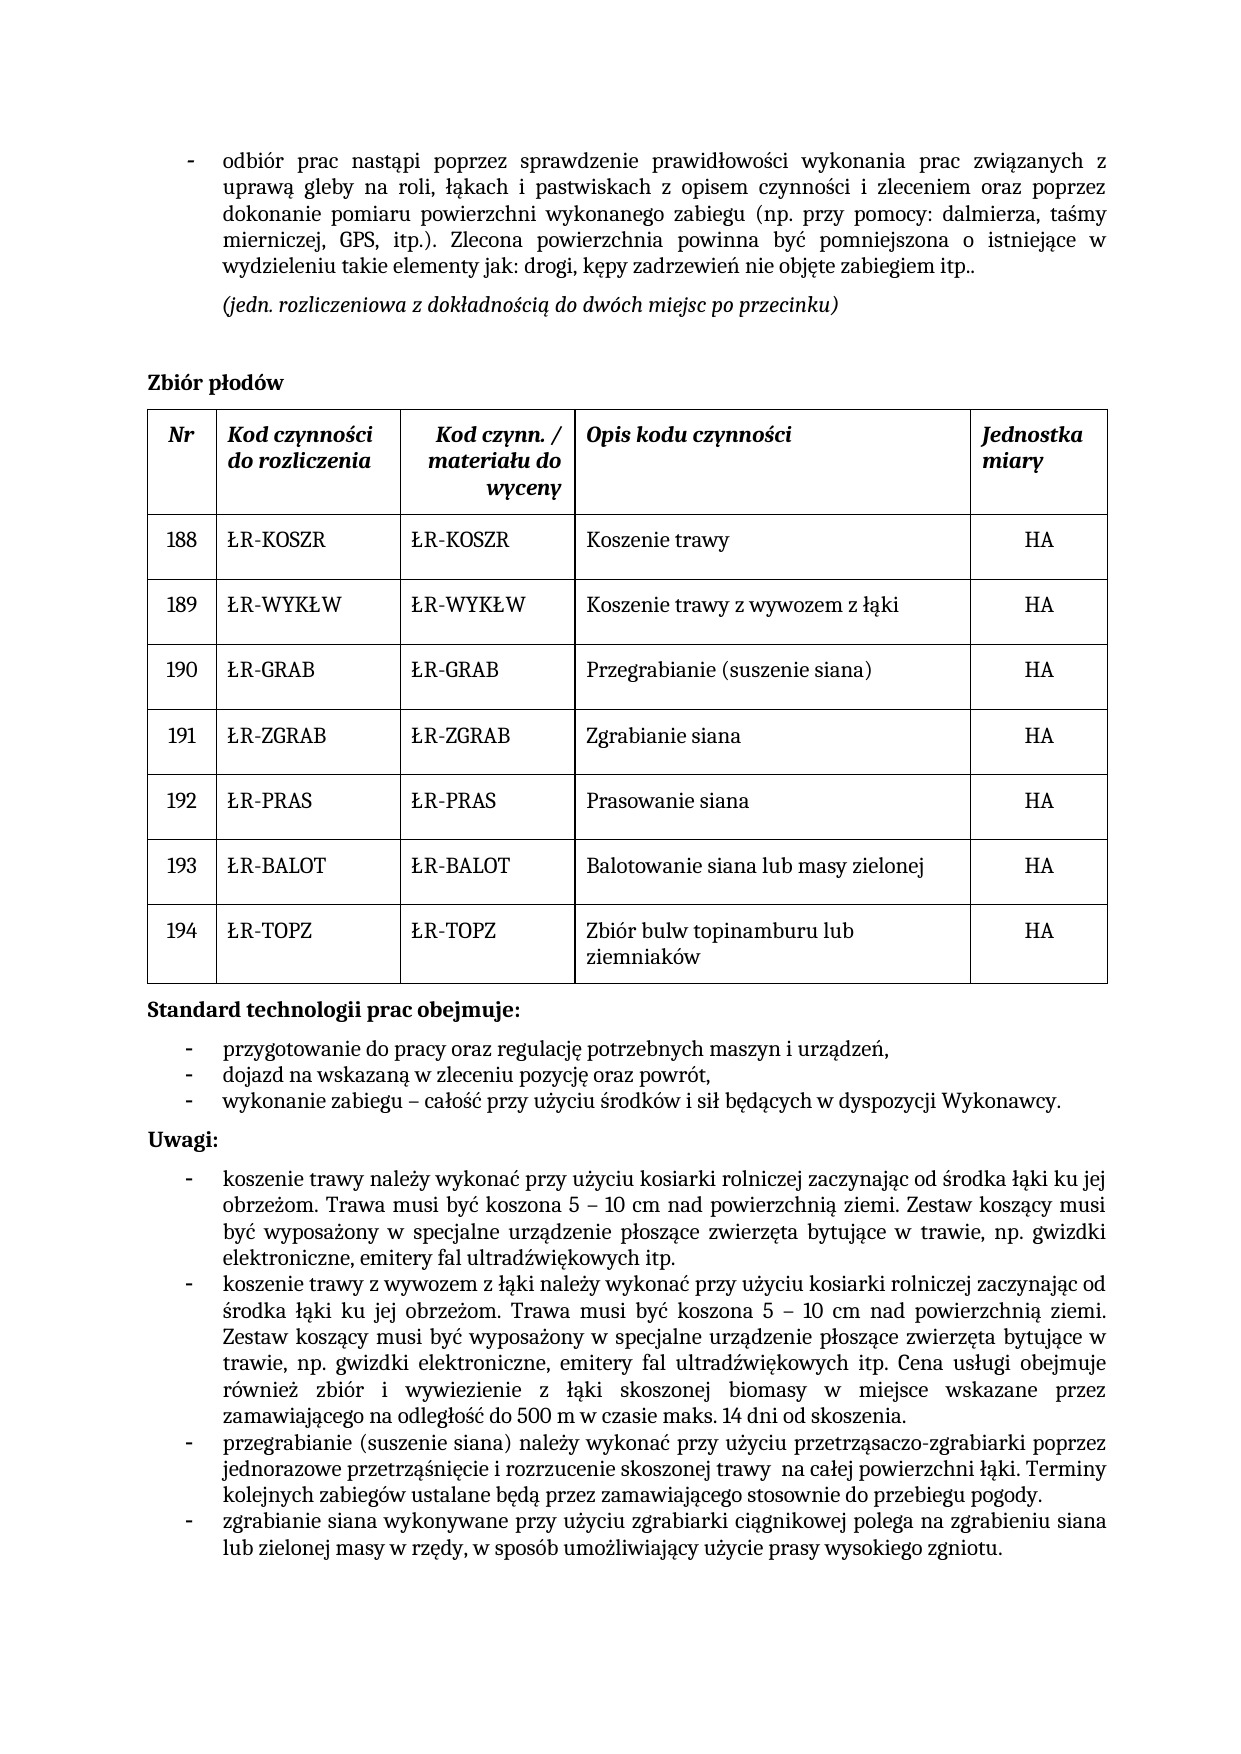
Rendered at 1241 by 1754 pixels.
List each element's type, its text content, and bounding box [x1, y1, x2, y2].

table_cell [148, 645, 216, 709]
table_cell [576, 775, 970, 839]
list zgrabianie siana wykonywane przy użyciu zgrabiarki ciągnikowej polega na zgrabieniu siana lub zielonej masy w rzędy, w sposób umożliwiający użycie prasy wysokiego zgniotu. [185, 1508, 1107, 1561]
list dojazd na wskazaną w zleceniu pozycję oraz powrót, [185, 1062, 1107, 1088]
list przygotowanie do pracy oraz regulację potrzebnych maszyn i urządzeń, [185, 1035, 1107, 1062]
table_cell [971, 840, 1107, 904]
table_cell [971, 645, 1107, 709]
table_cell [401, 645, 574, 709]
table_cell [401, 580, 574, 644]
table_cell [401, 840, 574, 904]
list koszenie trawy należy wykonać przy użyciu kosiarki rolniczej zaczynając od środka łąki ku jej obrzeżom. Trawa musi być koszona 5 – 10 cm nad powierzchnią ziemi. Zestaw koszący musi być wyposażony w specjalne urządzenie płoszące zwierzęta bytujące w trawie, np. gwizdki elektroniczne, emitery fal ultradźwiękowych itp. [185, 1166, 1107, 1271]
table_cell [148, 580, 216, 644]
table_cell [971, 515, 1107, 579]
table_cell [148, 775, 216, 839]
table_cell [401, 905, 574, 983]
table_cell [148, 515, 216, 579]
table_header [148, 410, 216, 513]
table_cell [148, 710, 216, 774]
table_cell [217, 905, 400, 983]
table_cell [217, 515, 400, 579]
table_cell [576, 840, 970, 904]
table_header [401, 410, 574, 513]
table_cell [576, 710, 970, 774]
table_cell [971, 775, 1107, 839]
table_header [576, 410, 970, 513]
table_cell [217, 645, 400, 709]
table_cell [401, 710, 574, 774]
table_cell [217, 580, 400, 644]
text (jedn. rozliczeniowa z dokładnością do dwóch miejsc po przecinku) [148, 292, 1107, 318]
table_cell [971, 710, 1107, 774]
text Zbiór płodów [148, 369, 1107, 396]
text Uwagi: [148, 1127, 1107, 1153]
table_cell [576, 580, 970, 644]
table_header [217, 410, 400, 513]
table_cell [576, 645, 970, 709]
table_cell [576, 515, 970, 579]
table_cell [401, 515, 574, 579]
text Standard technologii prac obejmuje: [148, 996, 1107, 1023]
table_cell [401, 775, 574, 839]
list przegrabianie (suszenie siana) należy wykonać przy użyciu przetrząsaczo-zgrabiarki poprzez jednorazowe przetrząśnięcie i rozrzucenie skoszonej trawy na całej powierzchni łąki. Terminy kolejnych zabiegów ustalane będą przez zamawiającego stosownie do przebiegu pogody. [185, 1429, 1107, 1508]
list koszenie trawy z wywozem z łąki należy wykonać przy użyciu kosiarki rolniczej zaczynając od środka łąki ku jej obrzeżom. Trawa musi być koszona 5 – 10 cm nad powierzchnią ziemi. Zestaw koszący musi być wyposażony w specjalne urządzenie płoszące zwierzęta bytujące w trawie, np. gwizdki elektroniczne, emitery fal ultradźwiękowych itp. Cena usługi obejmuje również zbiór i wywiezienie z łąki skoszonej biomasy w miejsce wskazane przez zamawiającego na odległość do 500 m w czasie maks. 14 dni od skoszenia. [185, 1271, 1107, 1429]
list wykonanie zabiegu – całość przy użyciu środków i sił będących w dyspozycji Wykonawcy. [185, 1088, 1107, 1114]
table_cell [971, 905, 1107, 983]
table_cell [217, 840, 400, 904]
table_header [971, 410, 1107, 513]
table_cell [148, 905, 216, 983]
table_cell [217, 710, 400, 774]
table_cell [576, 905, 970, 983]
list odbiór prac nastąpi poprzez sprawdzenie prawidłowości wykonania prac związanych z uprawą gleby na roli, łąkach i pastwiskach z opisem czynności i zleceniem oraz poprzez dokonanie pomiaru powierzchni wykonanego zabiegu (np. przy pomocy: dalmierza, taśmy mierniczej, GPS, itp.). Zlecona powierzchnia powinna być pomniejszona o istniejące w wydzieleniu takie elementy jak: drogi, kępy zadrzewień nie objęte zabiegiem itp.. [185, 148, 1107, 279]
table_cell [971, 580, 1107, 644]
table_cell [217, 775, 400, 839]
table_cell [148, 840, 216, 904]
